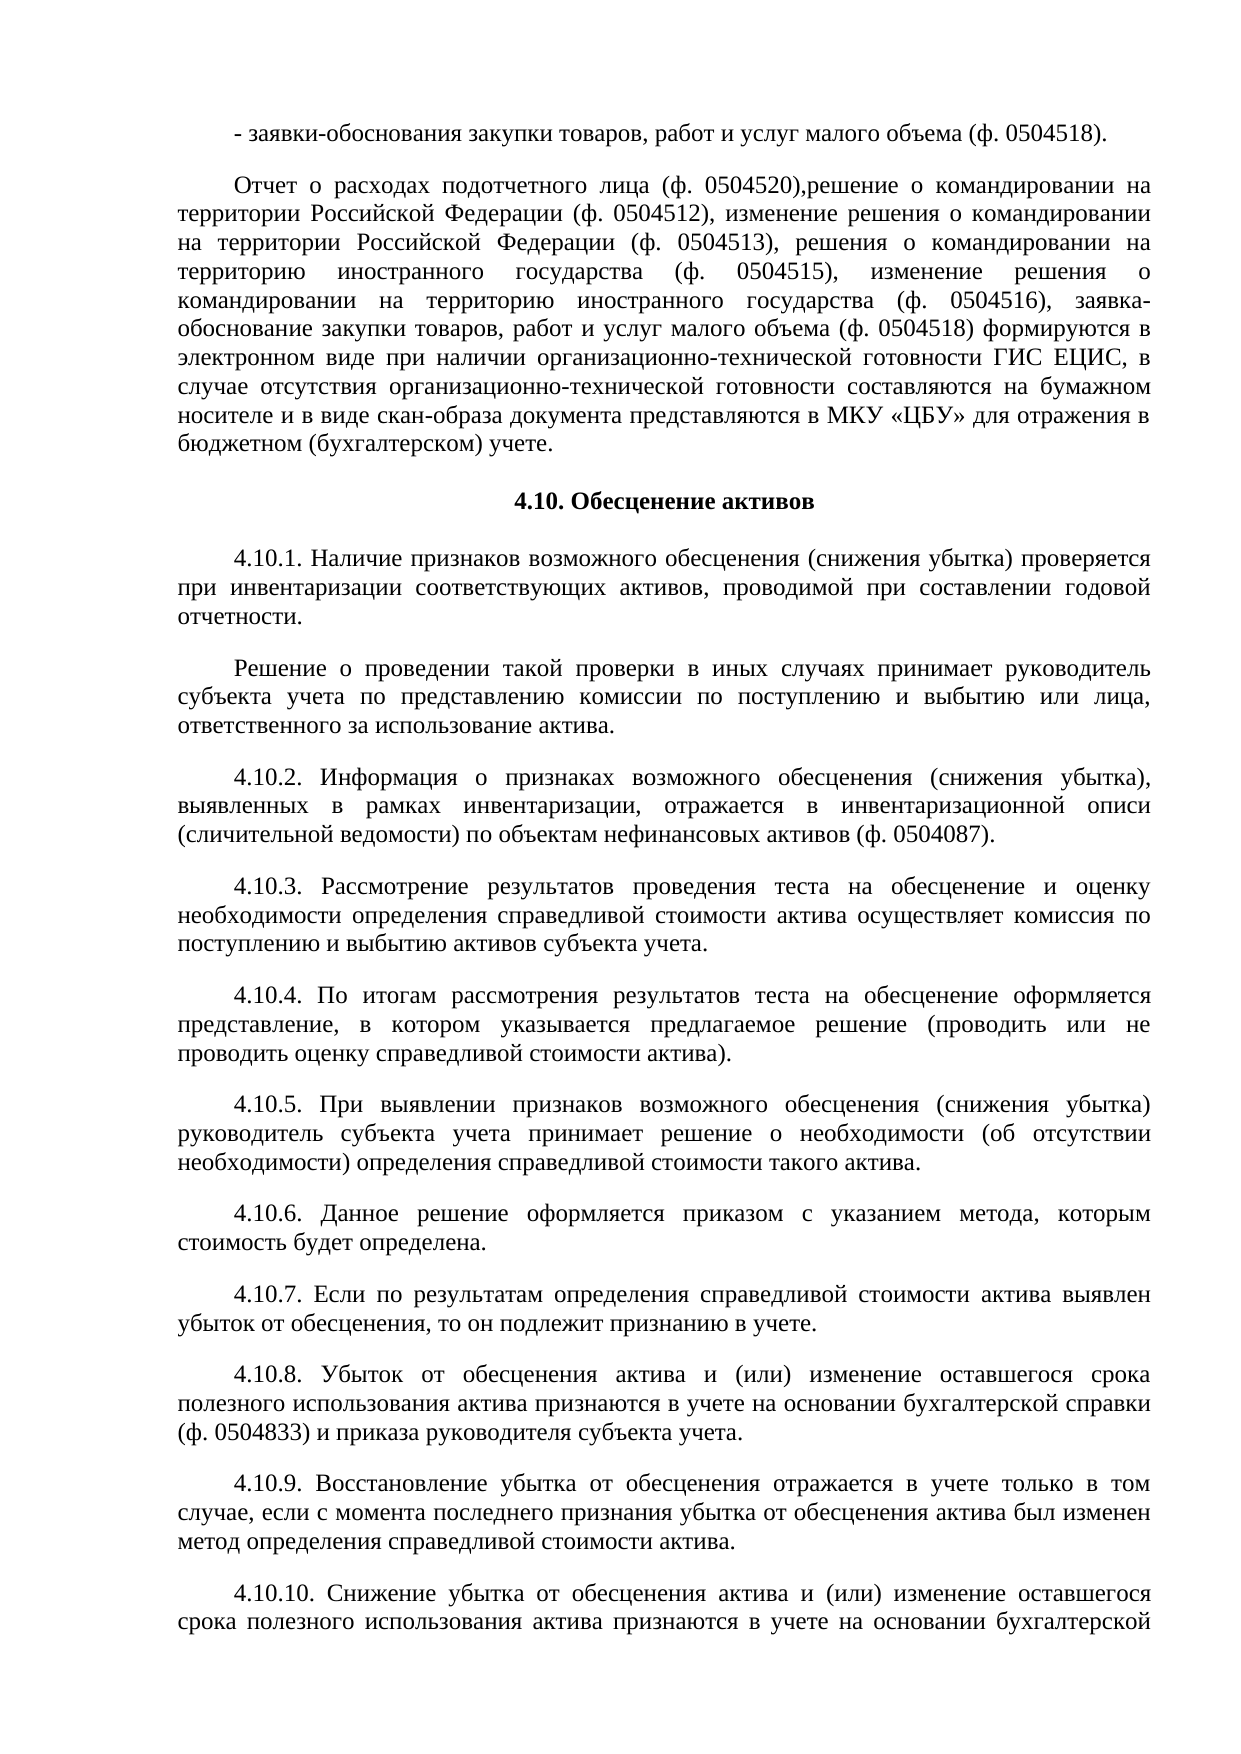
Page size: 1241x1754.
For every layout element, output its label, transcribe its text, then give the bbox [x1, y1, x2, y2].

text 4.10.6. Данное решение оформляется приказом с указанием метода, которым стоимость будет определена. [177, 1198, 1152, 1256]
text Отчет о расходах подотчетного лица (ф. 0504520),решение о командировании на территории Российской Федерации (ф. 0504512), изменение решения о командировании на территории Российской Федерации (ф. 0504513), решения о командировании на территорию иностранного государства (ф. 0504515), изменение решения о командировании на территорию иностранного государства (ф. 0504516), заявка-обоснование закупки товаров, работ и услуг малого объема (ф. 0504518) формируются в электронном виде при наличии организационно-технической готовности ГИС ЕЦИС, в случае отсутствия организационно-технической готовности составляются на бумажном носителе и в виде скан-образа документа представляются в МКУ «ЦБУ» для отражения в бюджетном (бухгалтерском) учете. [177, 170, 1152, 457]
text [177, 1578, 1152, 1635]
text 4.10.9. Восстановление убытка от обесценения отражается в учете только в том случае, если с момента последнего признания убытка от обесценения актива был изменен метод определения справедливой стоимости актива. [177, 1468, 1152, 1555]
text 4.10.1. Наличие признаков возможного обесценения (снижения убытка) проверяется при инвентаризации соответствующих активов, проводимой при составлении годовой отчетности. [177, 543, 1152, 630]
title 4.10. Обесценение активов [177, 486, 1152, 515]
text 4.10.2. Информация о признаках возможного обесценения (снижения убытка), выявленных в рамках инвентаризации, отражается в инвентаризационной описи (сличительной ведомости) по объектам нефинансовых активов (ф. 0504087). [177, 762, 1152, 848]
text 4.10.8. Убыток от обесценения актива и (или) изменение оставшегося срока полезного использования актива признаются в учете на основании бухгалтерской справки (ф. 0504833) и приказа руководителя субъекта учета. [177, 1359, 1152, 1446]
text 4.10.7. Если по результатам определения справедливой стоимости актива выявлен убыток от обесценения, то он подлежит признанию в учете. [177, 1279, 1152, 1336]
text 4.10.5. При выявлении признаков возможного обесценения (снижения убытка) руководитель субъекта учета принимает решение о необходимости (об отсутствии необходимости) определения справедливой стоимости такого актива. [177, 1089, 1152, 1176]
text 4.10.3. Рассмотрение результатов проведения теста на обесценение и оценку необходимости определения справедливой стоимости актива осуществляет комиссия по поступлению и выбытию активов субъекта учета. [177, 871, 1152, 957]
text - заявки-обоснования закупки товаров, работ и услуг малого объема (ф. 0504518). [177, 118, 1152, 147]
text Решение о проведении такой проверки в иных случаях принимает руководитель субъекта учета по представлению комиссии по поступлению и выбытию или лица, ответственного за использование актива. [177, 653, 1152, 739]
text 4.10.4. По итогам рассмотрения результатов теста на обесценение оформляется представление, в котором указывается предлагаемое решение (проводить или не проводить оценку справедливой стоимости актива). [177, 980, 1152, 1066]
